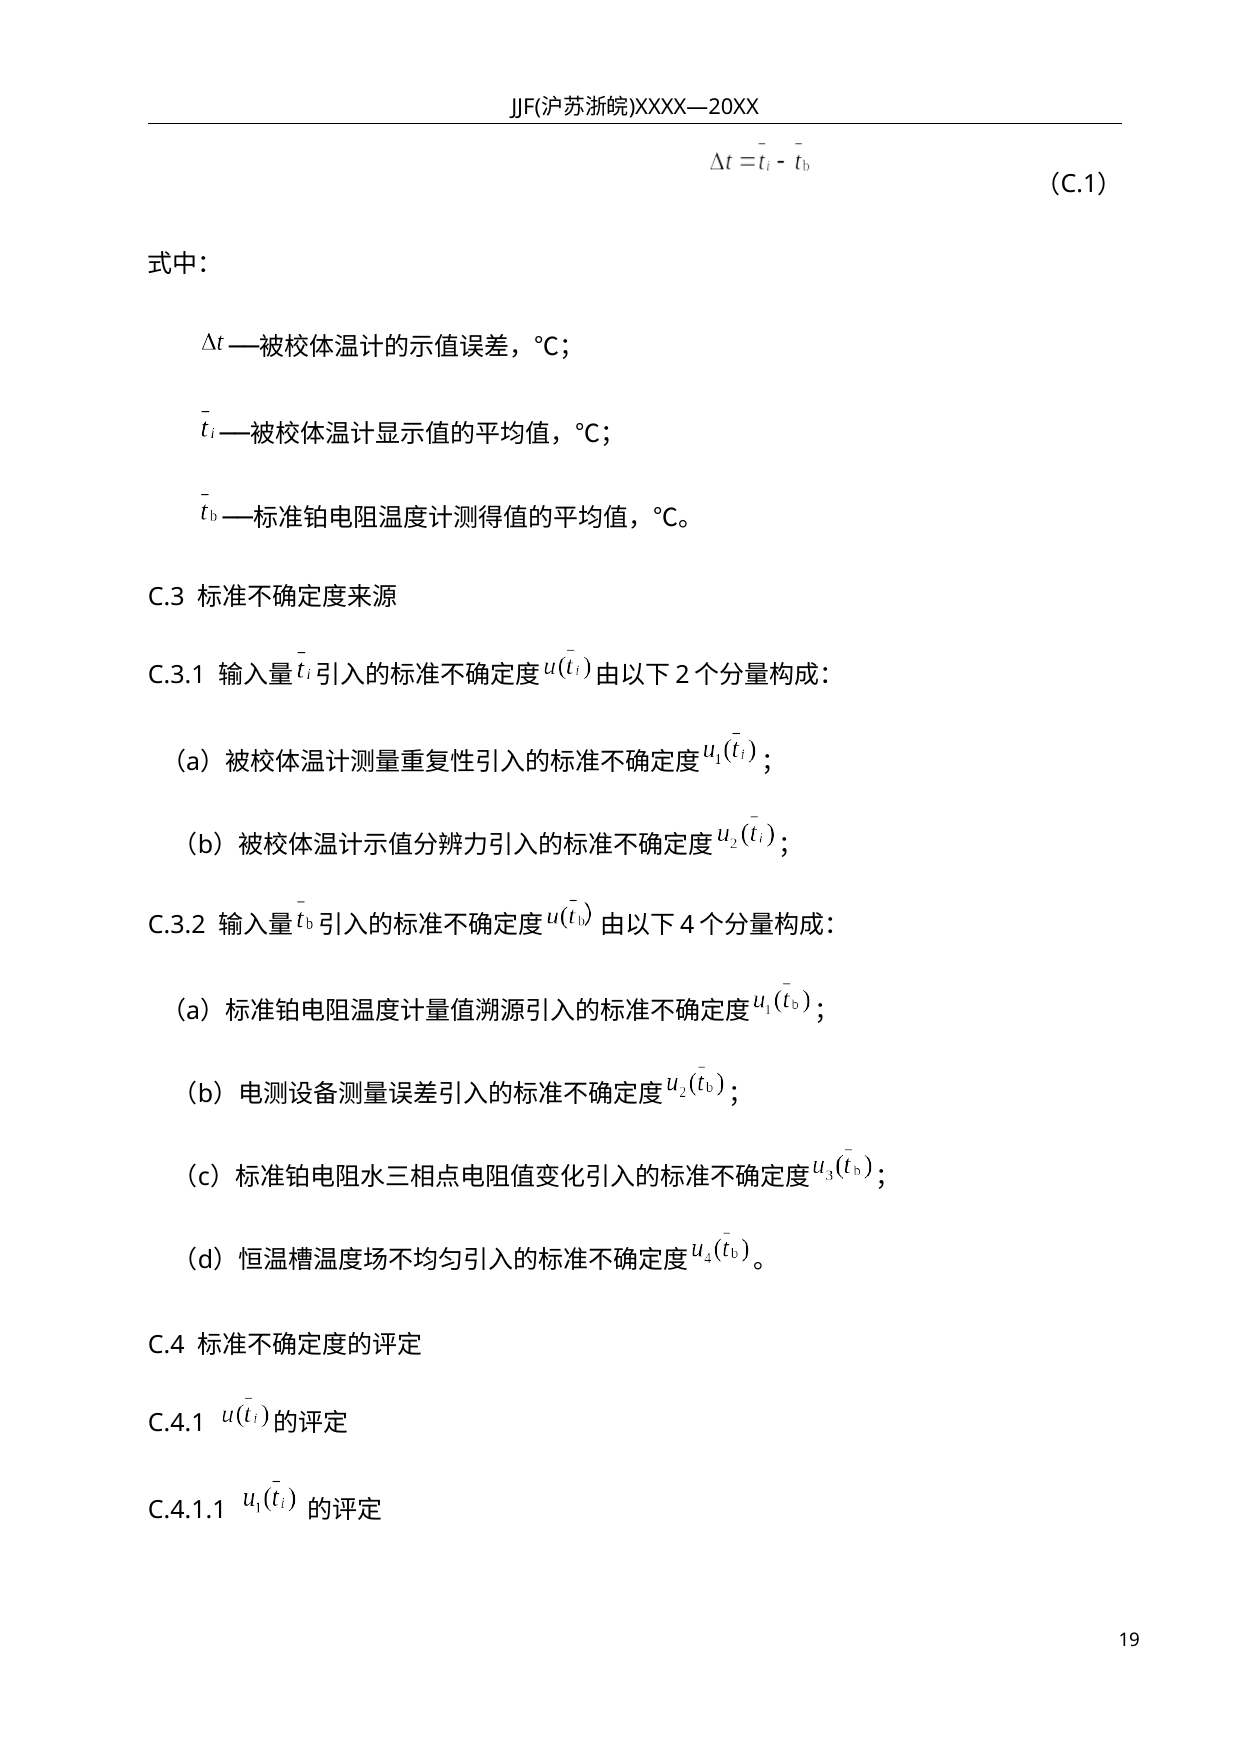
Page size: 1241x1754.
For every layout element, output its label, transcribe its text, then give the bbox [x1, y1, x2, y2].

text ──被校体温计显示值的平均值，℃； [148, 395, 1122, 460]
text C.4.1 的评定 [148, 1393, 1122, 1458]
text （d）恒温槽温度场不均匀引入的标准不确定度。 [148, 1227, 1122, 1292]
text 式中： [148, 229, 1122, 294]
text （a）被校体温计测量重复性引入的标准不确定度； [148, 728, 1122, 793]
text C.3.1 输入量引入的标准不确定度由以下2个分量构成： [148, 645, 1122, 710]
text ──被校体温计的示值误差，℃； [148, 312, 1122, 377]
text ──标准铂电阻温度计测得值的平均值，℃。 [148, 478, 1122, 543]
text （b）电测设备测量误差引入的标准不确定度； [148, 1060, 1122, 1125]
text （C.1） [148, 137, 1122, 202]
text （a）标准铂电阻温度计量值溯源引入的标准不确定度； [148, 977, 1122, 1042]
text C.3 标准不确定度来源 [148, 562, 1122, 627]
text （c）标准铂电阻水三相点电阻值变化引入的标准不确定度； [148, 1143, 1122, 1208]
text C.4 标准不确定度的评定 [148, 1310, 1122, 1375]
text C.4.1.1 的评定 [148, 1476, 1122, 1541]
text （b）被校体温计示值分辨力引入的标准不确定度； [148, 811, 1122, 876]
text C.3.2 输入量引入的标准不确定度由以下4个分量构成： [148, 894, 1122, 959]
